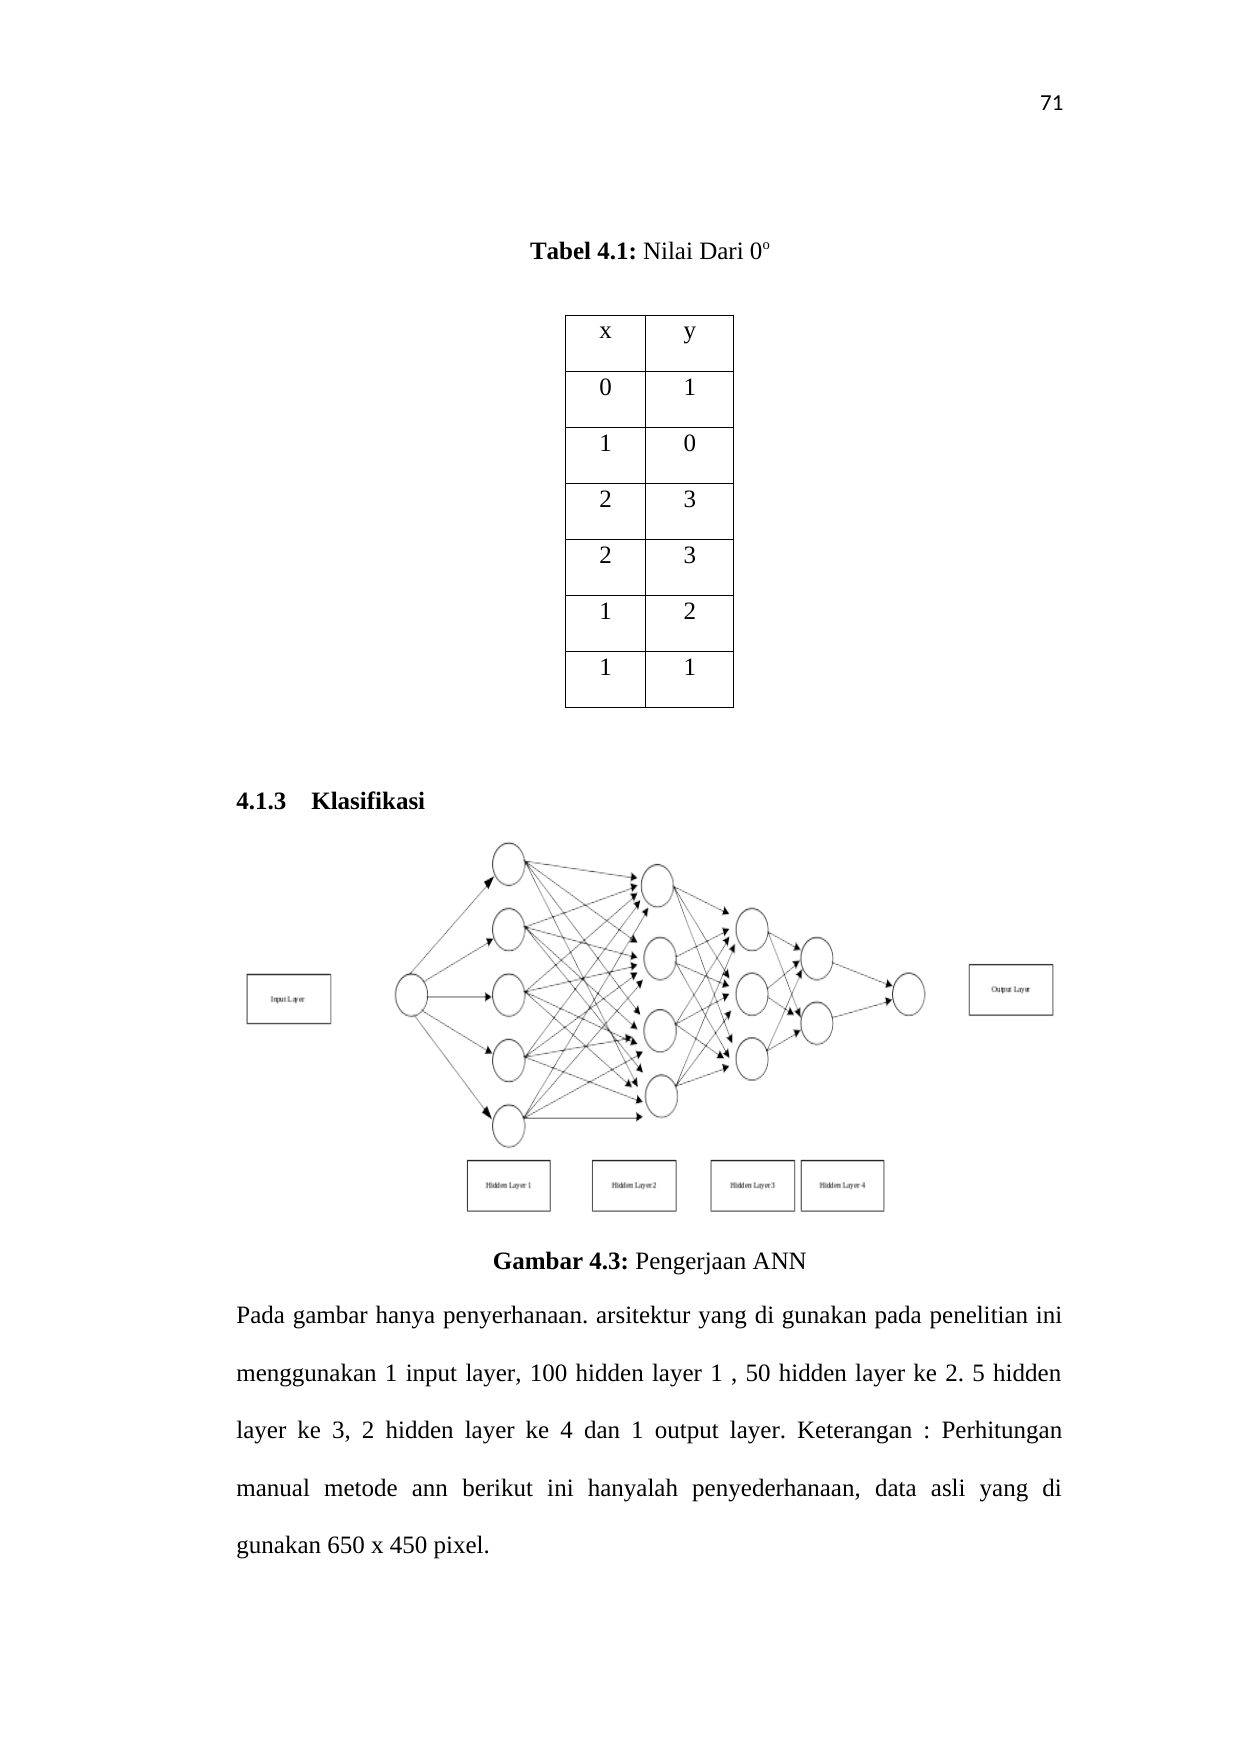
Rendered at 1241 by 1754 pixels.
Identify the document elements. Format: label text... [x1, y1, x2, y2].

table_cell 1 [566, 596, 645, 651]
table_header x [566, 316, 645, 371]
table_cell 1 [566, 652, 645, 707]
text Pada gambar hanya penyerhanaan. arsitektur yang di gunakan pada penelitian ini menggunakan 1 input layer, 100 hidden layer 1 , 50 hidden layer ke 2. 5 hidden layer ke 3, 2 hidden layer ke 4 dan 1 output layer. Keterangan : Perhitungan manual metode ann berikut ini hanyalah penyederhanaan, data asli yang di gunakan 650 x 450 pixel. [236, 1300, 1063, 1559]
table_cell 1 [646, 372, 733, 427]
text Gambar 4.3: Pengerjaan ANN [236, 1246, 1063, 1275]
table_cell 2 [566, 484, 645, 539]
text Tabel 4.1: Nilai Dari 0o [236, 236, 1063, 265]
table_cell 1 [646, 652, 733, 707]
table_cell 2 [566, 540, 645, 595]
table_cell 2 [646, 596, 733, 651]
table_cell 3 [646, 540, 733, 595]
table_cell 0 [646, 428, 733, 483]
table_cell 0 [566, 372, 645, 427]
table_cell 3 [646, 484, 733, 539]
table_header y [646, 316, 733, 371]
table_cell 1 [566, 428, 645, 483]
text 4.1.3 Klasifikasi [236, 786, 1063, 815]
